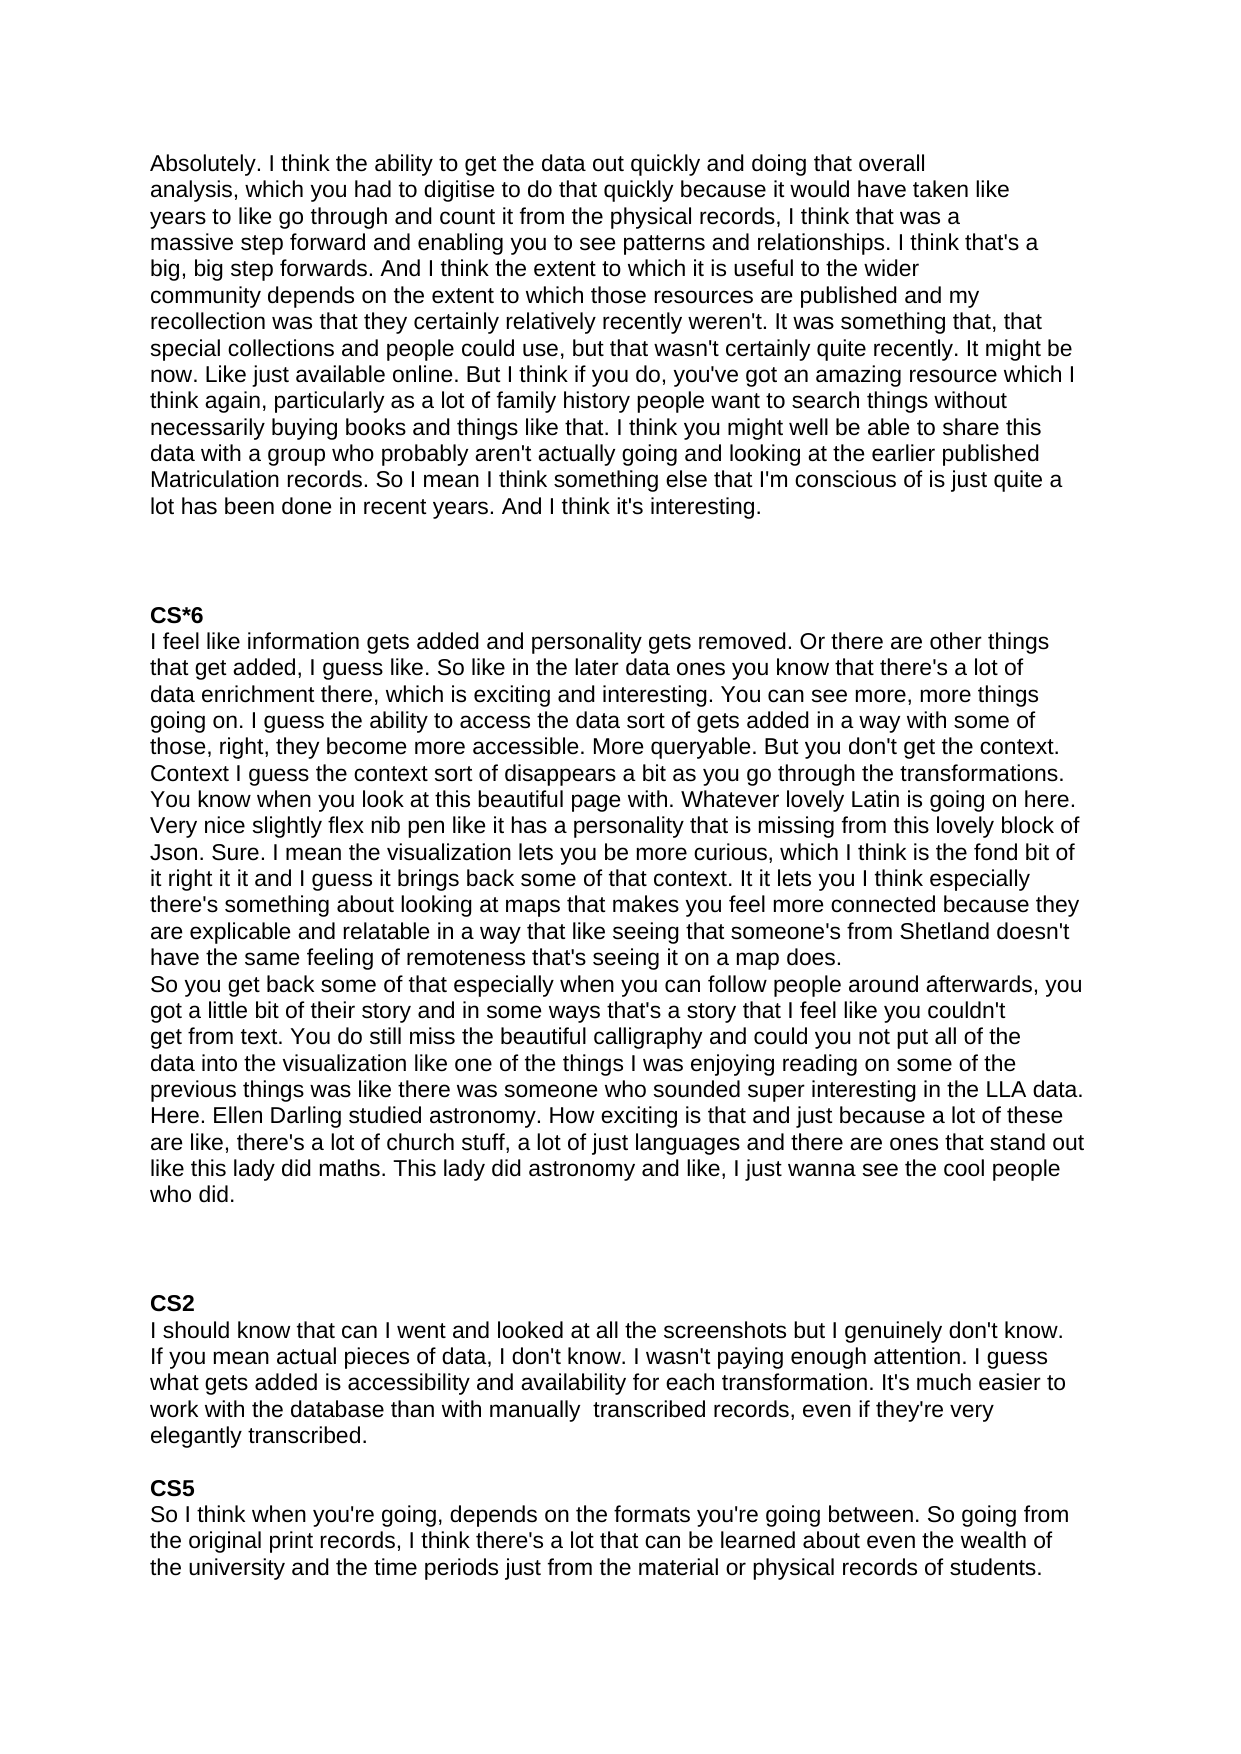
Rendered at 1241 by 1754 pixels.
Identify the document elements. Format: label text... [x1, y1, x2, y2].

text get from text. You do still miss the beautiful calligraphy and could you not put all of the [150, 1023, 1090, 1049]
text CS*6 [150, 602, 1090, 628]
text got a little bit of their story and in some ways that's a story that I feel like you couldn't [150, 997, 1090, 1023]
text So you get back some of that especially when you can follow people around afterwards, you [150, 971, 1090, 997]
text community depends on the extent to which those resources are published and my recollection was that they certainly relatively recently weren't. It was something that, that special collections and people could use, but that wasn't certainly quite recently. It might be now. Like just available online. But I think if you do, you've got an amazing resource which I think again, particularly as a lot of family history people want to search things without [150, 282, 1090, 413]
text Matriculation records. So I mean I think something else that I'm conscious of is just quite a lot has been done in recent years. And I think it's interesting. [150, 466, 1090, 519]
text data with a group who probably aren't actually going and looking at the earlier published [150, 440, 1090, 466]
text those, right, they become more accessible. More queryable. But you don't get the context. [150, 733, 1090, 760]
text years to like go through and count it from the physical records, I think that was a [150, 203, 1090, 229]
text So I think when you're going, depends on the formats you're going between. So going from the original print records, I think there's a lot that can be learned about even the wealth of the university and the time periods just from the material or physical records of students. [150, 1501, 1090, 1580]
text CS5 [150, 1475, 1090, 1501]
text Very nice slightly flex nib pen like it has a personality that is missing from this lovely block of Json. Sure. I mean the visualization lets you be more curious, which I think is the fond bit of it right it it and I guess it brings back some of that context. It it lets you I think especially there's something about looking at maps that makes you feel more connected because they are explicable and relatable in a way that like seeing that someone's from Shetland doesn't have the same feeling of remoteness that's seeing it on a map does. [150, 812, 1090, 971]
text If you mean actual pieces of data, I don't know. I wasn't paying enough attention. I guess what gets added is accessibility and availability for each transformation. It's much easier to work with the database than with manually transcribed records, even if they're very elegantly transcribed. [150, 1343, 1090, 1448]
text necessarily buying books and things like that. I think you might well be able to share this [150, 413, 1090, 440]
text data into the visualization like one of the things I was enjoying reading on some of the previous things was like there was someone who sounded super interesting in the LLA data. [150, 1049, 1090, 1102]
text I should know that can I went and looked at all the screenshots but I genuinely don't know. [150, 1317, 1090, 1343]
text data enrichment there, which is exciting and interesting. You can see more, more things going on. I guess the ability to access the data sort of gets added in a way with some of [150, 681, 1090, 733]
text massive step forward and enabling you to see patterns and relationships. I think that's a [150, 229, 1090, 255]
text Context I guess the context sort of disappears a bit as you go through the transformations. You know when you look at this beautiful page with. Whatever lovely Latin is going on here. [150, 760, 1090, 812]
text CS2 [150, 1290, 1090, 1317]
text big, big step forwards. And I think the extent to which it is useful to the wider [150, 255, 1090, 282]
text Here. Ellen Darling studied astronomy. How exciting is that and just because a lot of these are like, there's a lot of church stuff, a lot of just languages and there are ones that stand out like this lady did maths. This lady did astronomy and like, I just wanna see the cool people who did. [150, 1102, 1090, 1208]
text analysis, which you had to digitise to do that quickly because it would have taken like [150, 176, 1090, 203]
text Absolutely. I think the ability to get the data out quickly and doing that overall [150, 150, 1090, 176]
text I feel like information gets added and personality gets removed. Or there are other things that get added, I guess like. So like in the later data ones you know that there's a lot of [150, 628, 1090, 681]
